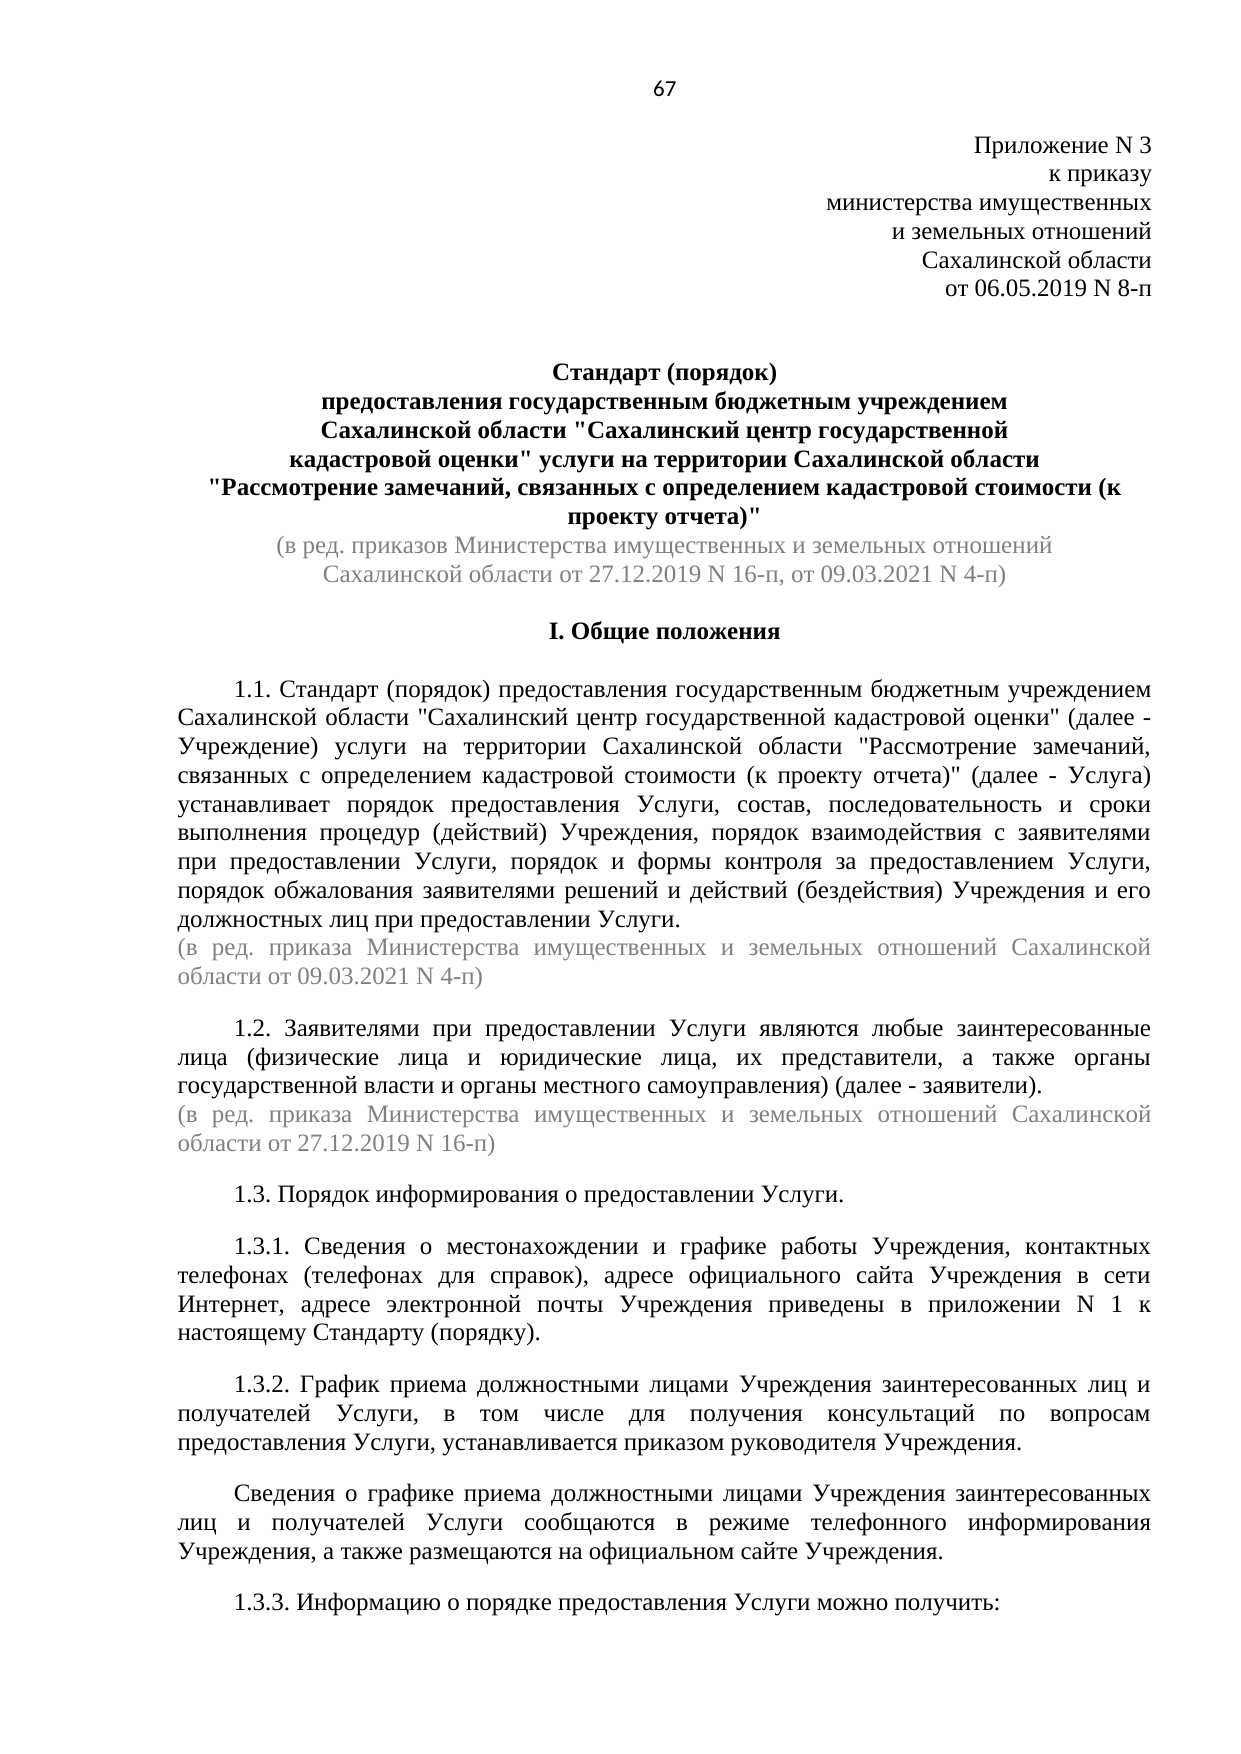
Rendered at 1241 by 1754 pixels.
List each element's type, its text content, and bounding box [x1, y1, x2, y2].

text 1.1. Стандарт (порядок) предоставления государственным бюджетным учреждением Сахалинской области "Сахалинский центр государственной кадастровой оценки" (далее - Учреждение) услуги на территории Сахалинской области "Рассмотрение замечаний, связанных с определением кадастровой стоимости (к проекту отчета)" (далее - Услуга) устанавливает порядок предоставления Услуги, состав, последовательность и сроки выполнения процедур (действий) Учреждения, порядок взаимодействия с заявителями при предоставлении Услуги, порядок и формы контроля за предоставлением Услуги, порядок обжалования заявителями решений и действий (бездействия) Учреждения и его должностных лиц при предоставлении Услуги. [177, 674, 1152, 932]
title предоставления государственным бюджетным учреждением [177, 386, 1152, 415]
text 1.3. Порядок информирования о предоставлении Услуги. [177, 1179, 1152, 1208]
title кадастровой оценки" услуги на территории Сахалинской области [177, 444, 1152, 472]
text Приложение N 3 [177, 130, 1152, 158]
text 1.3.2. График приема должностными лицами Учреждения заинтересованных лиц и получателей Услуги, в том числе для получения консультаций по вопросам предоставления Услуги, устанавливается приказом руководителя Учреждения. [177, 1369, 1152, 1455]
title Сахалинской области от 27.12.2019 N 16-п, от 09.03.2021 N 4-п) [177, 559, 1152, 587]
title Сахалинской области "Сахалинский центр государственной [177, 415, 1152, 444]
title Стандарт (порядок) [177, 357, 1152, 386]
title (в ред. приказов Министерства имущественных и земельных отношений [177, 530, 1152, 559]
text 1.3.3. Информацию о порядке предоставления Услуги можно получить: [177, 1587, 1152, 1616]
text Сахалинской области [177, 245, 1152, 273]
text Сведения о графике приема должностными лицами Учреждения заинтересованных лиц и получателей Услуги сообщаются в режиме телефонного информирования Учреждения, а также размещаются на официальном сайте Учреждения. [177, 1478, 1152, 1564]
text 1.2. Заявителями при предоставлении Услуги являются любые заинтересованные лица (физические лица и юридические лица, их представители, а также органы государственной власти и органы местного самоуправления) (далее - заявители). [177, 1013, 1152, 1099]
title (в ред. приказа Министерства имущественных и земельных отношений Сахалинской области от 09.03.2021 N 4-п) [177, 932, 1152, 990]
text к приказу [177, 158, 1152, 187]
text 1.3.1. Сведения о местонахождении и графике работы Учреждения, контактных телефонах (телефонах для справок), адресе официального сайта Учреждения в сети Интернет, адресе электронной почты Учреждения приведены в приложении N 1 к настоящему Стандарту (порядку). [177, 1231, 1152, 1346]
text (в ред. приказа Министерства имущественных и земельных отношений Сахалинской области от 27.12.2019 N 16-п) [177, 1099, 1152, 1157]
title "Рассмотрение замечаний, связанных с определением кадастровой стоимости (к проекту отчета)" [177, 472, 1152, 530]
text министерства имущественных [177, 187, 1152, 216]
title I. Общие положения [177, 616, 1152, 645]
text от 06.05.2019 N 8-п [177, 273, 1152, 302]
text и земельных отношений [177, 216, 1152, 245]
